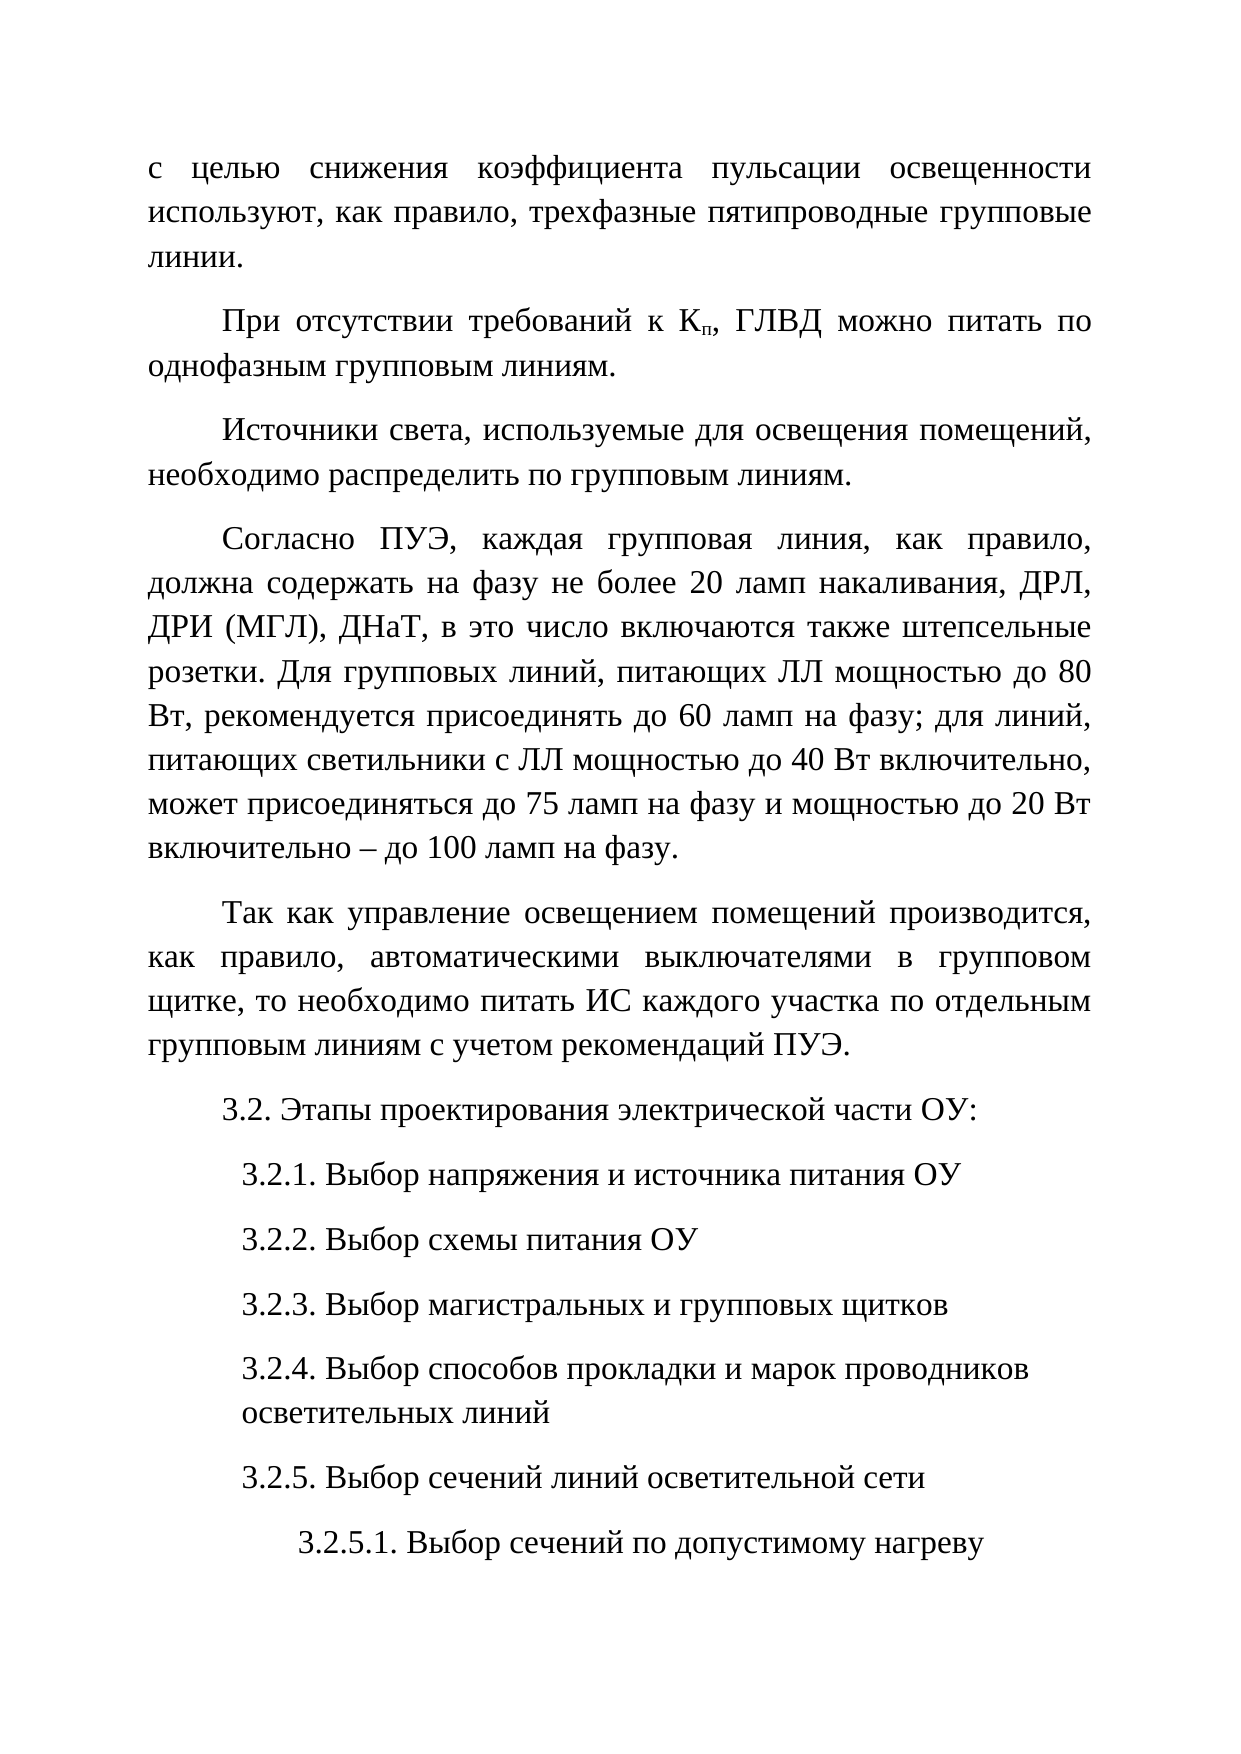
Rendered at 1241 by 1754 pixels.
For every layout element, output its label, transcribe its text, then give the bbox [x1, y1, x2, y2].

text 3.2. Этапы проектирования электрической части ОУ: [148, 1089, 1092, 1127]
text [148, 148, 1092, 274]
text Источники света, используемые для освещения помещений, необходимо распределить по групповым линиям. [148, 410, 1092, 492]
text Согласно ПУЭ, каждая групповая линия, как правило, должна содержать на фазу не более 20 ламп накаливания, ДРЛ, ДРИ (МГЛ), ДНаТ, в это число включаются также штепсельные розетки. Для групповых линий, питающих ЛЛ мощностью до 80 Вт, рекомендуется присоединять до 60 ламп на фазу; для линий, питающих светильники с ЛЛ мощностью до 40 Вт включительно, может присоединяться до 75 ламп на фазу и мощностью до 20 Вт включительно – до 100 ламп на фазу. [148, 519, 1092, 865]
text 3.2.1. Выбор напряжения и источника питания ОУ [241, 1154, 1092, 1192]
text 3.2.3. Выбор магистральных и групповых щитков [241, 1284, 1092, 1322]
text При отсутствии требований к Кп, ГЛВД можно питать по однофазным групповым линиям. [148, 301, 1092, 383]
text Так как управление освещением помещений производится, как правило, автоматическими выключателями в групповом щитке, то необходимо питать ИС каждого участка по отдельным групповым линиям с учетом рекомендаций ПУЭ. [148, 892, 1092, 1062]
text 3.2.5. Выбор сечений линий осветительной сети [241, 1458, 1092, 1496]
text 3.2.2. Выбор схемы питания ОУ [241, 1219, 1092, 1257]
text 3.2.4. Выбор способов прокладки и марок проводников осветительных линий [241, 1349, 1092, 1431]
text 3.2.5.1. Выбор сечений по допустимому нагреву [298, 1522, 1092, 1561]
